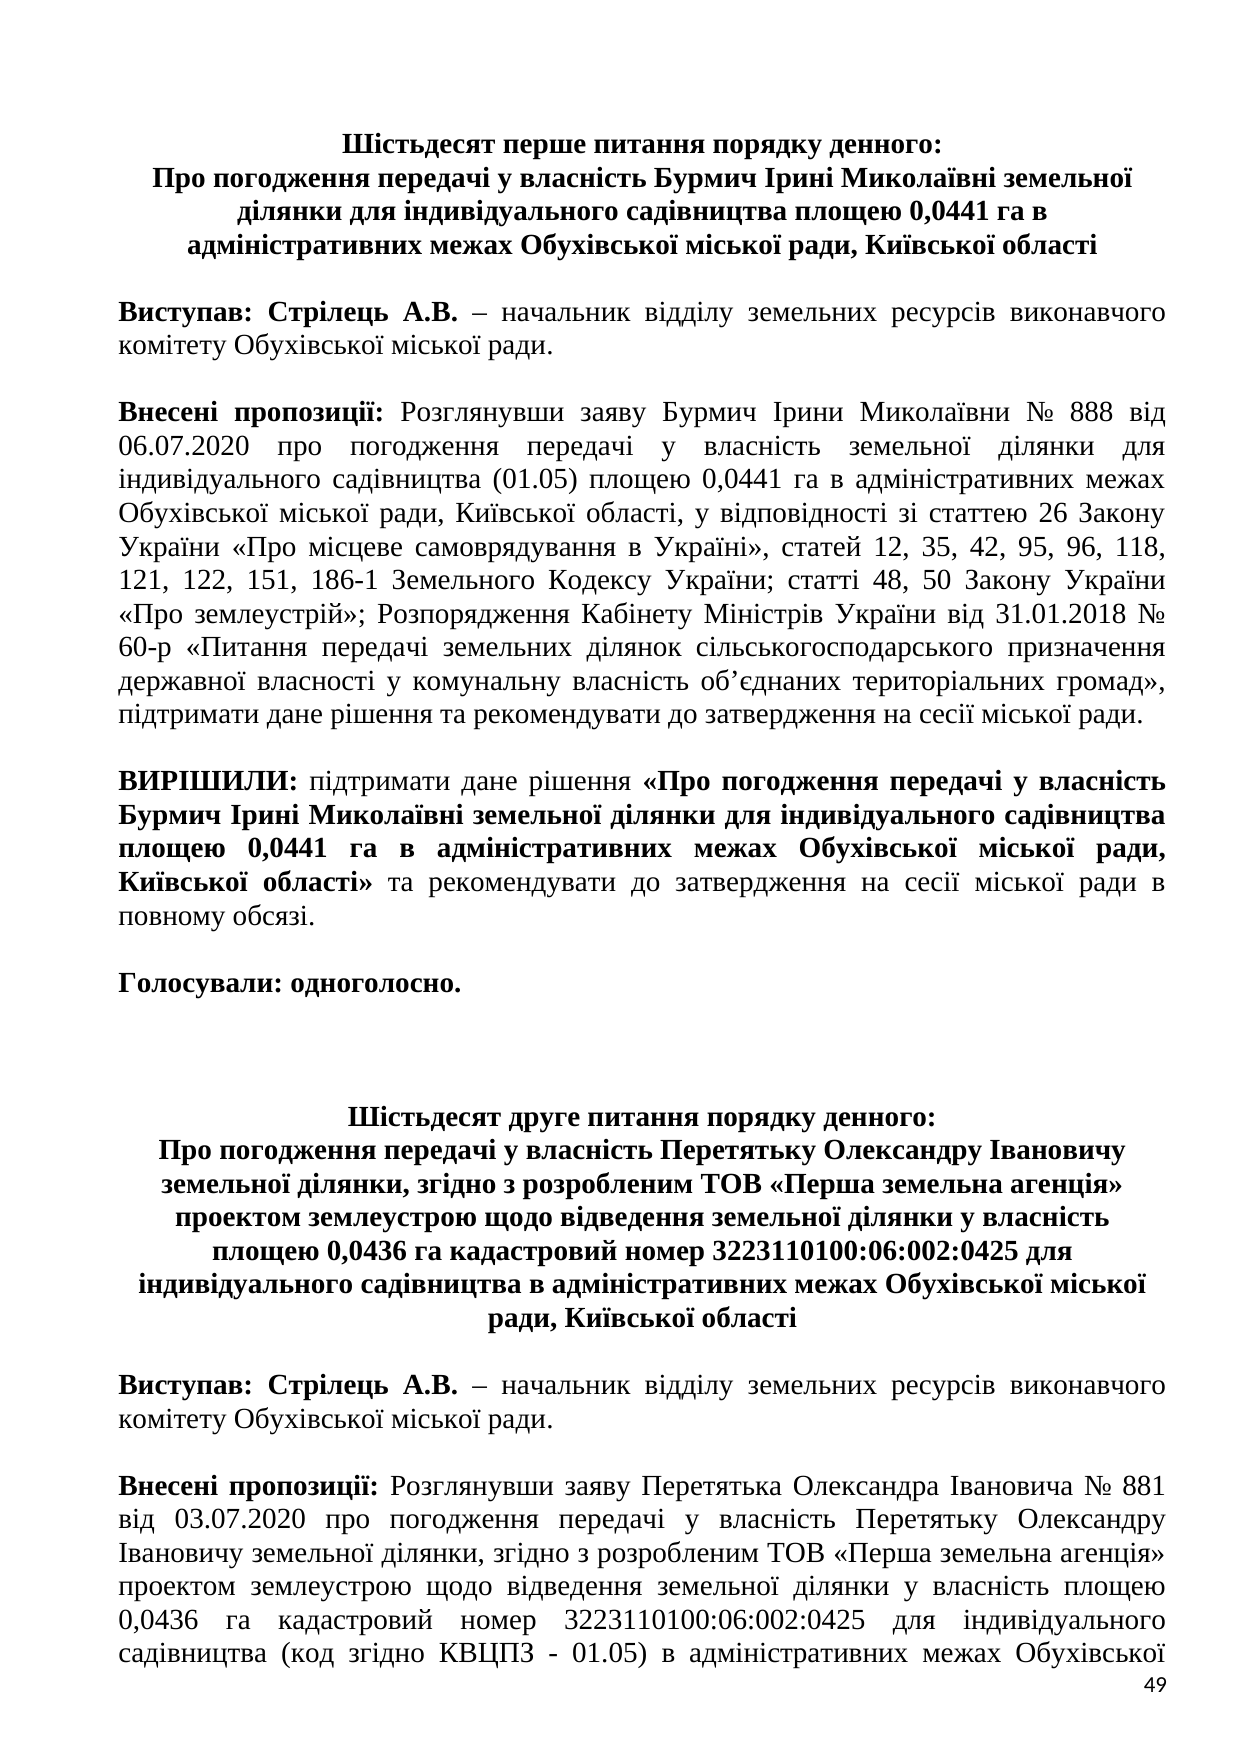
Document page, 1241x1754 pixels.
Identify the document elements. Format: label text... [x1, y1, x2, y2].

text Виступав: Стрілець А.В. – начальник відділу земельних ресурсів виконавчого комітету Обухівської міської ради. [118, 1367, 1167, 1434]
text ВИРІШИЛИ: підтримати дане рішення «Про погодження передачі у власність Бурмич Ірині Миколаївні земельної ділянки для індивідуального садівництва площею 0,0441 га в адміністративних межах Обухівської міської ради, Київської області» та рекомендувати до затвердження на сесії міської ради в повному обсязі. [118, 763, 1167, 931]
text Шістьдесят перше питання порядку денного: [118, 126, 1167, 160]
text Голосували: одноголосно. [118, 965, 1167, 998]
text Про погодження передачі у власність Перетятьку Олександру Івановичу земельної ділянки, згідно з розробленим ТОВ «Перша земельна агенція» проектом землеустрою щодо відведення земельної ділянки у власність площею 0,0436 га кадастровий номер 3223110100:06:002:0425 для індивідуального садівництва в адміністративних межах Обухівської міської ради, Київської області [118, 1132, 1167, 1334]
list Внесені пропозиції: Розглянувши заяву Бурмич Ірини Миколаївни № 888 від 06.07.2020 про погодження передачі у власність земельної ділянки для індивідуального садівництва (01.05) площею 0,0441 га в адміністративних межах Обухівської міської ради, Київської області, у відповідності зі статтею 26 Закону України «Про місцеве самоврядування в Україні», статей 12, 35, 42, 95, 96, 118, 121, 122, 151, 186-1 Земельного Кодексу України; статті 48, 50 Закону України «Про землеустрій»; Розпорядження Кабінету Міністрів України від 31.01.2018 № 60-р «Питання передачі земельних ділянок сільськогосподарського призначення державної власності у комунальну власність об’єднаних територіальних громад», підтримати дане рішення та рекомендувати до затвердження на сесії міської ради. [118, 394, 1167, 730]
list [118, 1468, 1167, 1669]
text Виступав: Стрілець А.В. – начальник відділу земельних ресурсів виконавчого комітету Обухівської міської ради. [118, 294, 1167, 361]
text Шістьдесят друге питання порядку денного: [118, 1099, 1167, 1132]
text Про погодження передачі у власність Бурмич Ірині Миколаївні земельної ділянки для індивідуального садівництва площею 0,0441 га в адміністративних межах Обухівської міської ради, Київської області [118, 160, 1167, 260]
